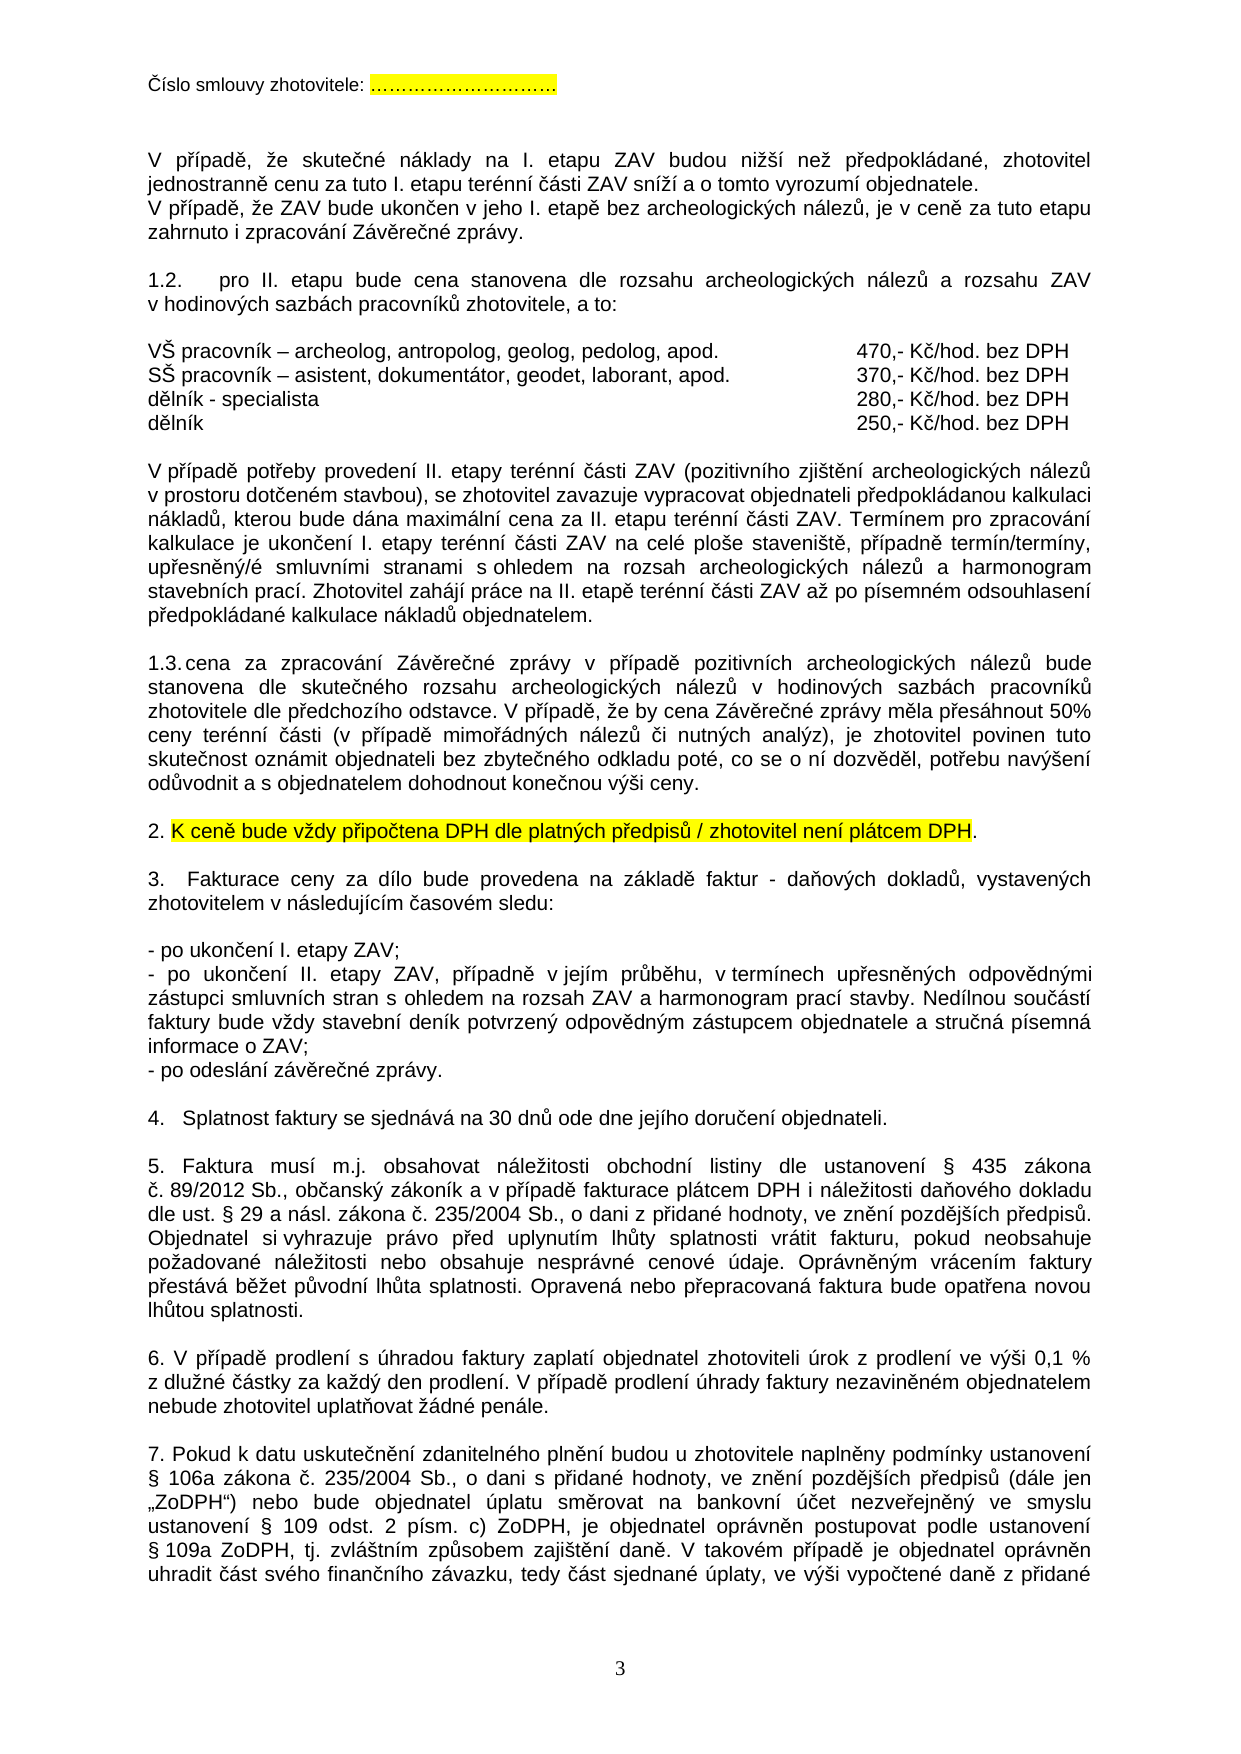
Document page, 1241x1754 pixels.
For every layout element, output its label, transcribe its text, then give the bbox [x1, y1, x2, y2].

text V případě, že ZAV bude ukončen v jeho I. etapě bez archeologických nálezů, je v ceně za tuto etapu zahrnuto i zpracování Závěrečné zprávy. [148, 196, 1093, 243]
text 1.2. pro II. etapu bude cena stanovena dle rozsahu archeologických nálezů a rozsahu ZAV v hodinových sazbách pracovníků zhotovitele, a to: [148, 267, 1093, 315]
text 5. Faktura musí m.j. obsahovat náležitosti obchodní listiny dle ustanovení § 435 zákona č. 89/2012 Sb., občanský zákoník a v případě fakturace plátcem DPH i náležitosti daňového dokladu dle ust. § 29 a násl. zákona č. 235/2004 Sb., o dani z přidané hodnoty, ve znění pozdějších předpisů. Objednatel si vyhrazuje právo před uplynutím lhůty splatnosti vrátit fakturu, pokud neobsahuje požadované náležitosti nebo obsahuje nesprávné cenové údaje. Oprávněným vrácením faktury přestává běžet původní lhůta splatnosti. Opravená nebo přepracovaná faktura bude opatřena novou lhůtou splatnosti. [148, 1154, 1093, 1322]
text V případě, že skutečné náklady na I. etapu ZAV budou nižší než předpokládané, zhotovitel jednostranně cenu za tuto I. etapu terénní části ZAV sníží a o tomto vyrozumí objednatele. [148, 148, 1093, 196]
text SŠ pracovník – asistent, dokumentátor, geodet, laborant, apod. 370,- Kč/hod. bez DPH [148, 363, 1093, 387]
text 2. K ceně bude vždy připočtena DPH dle platných předpisů / zhotovitel není plátcem DPH. [148, 818, 1093, 842]
text VŠ pracovník – archeolog, antropolog, geolog, pedolog, apod. 470,- Kč/hod. bez DPH [148, 339, 1093, 363]
text - po odeslání závěrečné zprávy. [148, 1058, 1093, 1082]
text 6. V případě prodlení s úhradou faktury zaplatí objednatel zhotoviteli úrok z prodlení ve výši 0,1 % z dlužné částky za každý den prodlení. V případě prodlení úhrady faktury nezaviněném objednatelem nebude zhotovitel uplatňovat žádné penále. [148, 1346, 1093, 1418]
text - po ukončení II. etapy ZAV, případně v jejím průběhu, v termínech upřesněných odpovědnými zástupci smluvních stran s ohledem na rozsah ZAV a harmonogram prací stavby. Nedílnou součástí faktury bude vždy stavební deník potvrzený odpovědným zástupcem objednatele a stručná písemná informace o ZAV; [148, 962, 1093, 1058]
text dělník 250,- Kč/hod. bez DPH [148, 411, 1093, 435]
text - po ukončení I. etapy ZAV; [148, 938, 1093, 962]
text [148, 1442, 1093, 1585]
text 3. Fakturace ceny za dílo bude provedena na základě faktur - daňových dokladů, vystavených zhotovitelem v následujícím časovém sledu: [148, 866, 1093, 914]
text V případě potřeby provedení II. etapy terénní části ZAV (pozitivního zjištění archeologických nálezů v prostoru dotčeném stavbou), se zhotovitel zavazuje vypracovat objednateli předpokládanou kalkulaci nákladů, kterou bude dána maximální cena za II. etapu terénní části ZAV. Termínem pro zpracování kalkulace je ukončení I. etapy terénní části ZAV na celé ploše staveniště, případně termín/termíny, upřesněný/é smluvními stranami s ohledem na rozsah archeologických nálezů a harmonogram stavebních prací. Zhotovitel zahájí práce na II. etapě terénní části ZAV až po písemném odsouhlasení předpokládané kalkulace nákladů objednatelem. [148, 459, 1093, 627]
list cena za zpracování Závěrečné zprávy v případě pozitivních archeologických nálezů bude stanovena dle skutečného rozsahu archeologických nálezů v hodinových sazbách pracovníků zhotovitele dle předchozího odstavce. V případě, že by cena Závěrečné zprávy měla přesáhnout 50% ceny terénní části (v případě mimořádných nálezů či nutných analýz), je zhotovitel povinen tuto skutečnost oznámit objednateli bez zbytečného odkladu poté, co se o ní dozvěděl, potřebu navýšení odůvodnit a s objednatelem dohodnout konečnou výši ceny. [148, 651, 1093, 794]
text dělník - specialista 280,- Kč/hod. bez DPH [148, 387, 1093, 411]
text 4. Splatnost faktury se sjednává na 30 dnů ode dne jejího doručení objednateli. [148, 1106, 1093, 1130]
